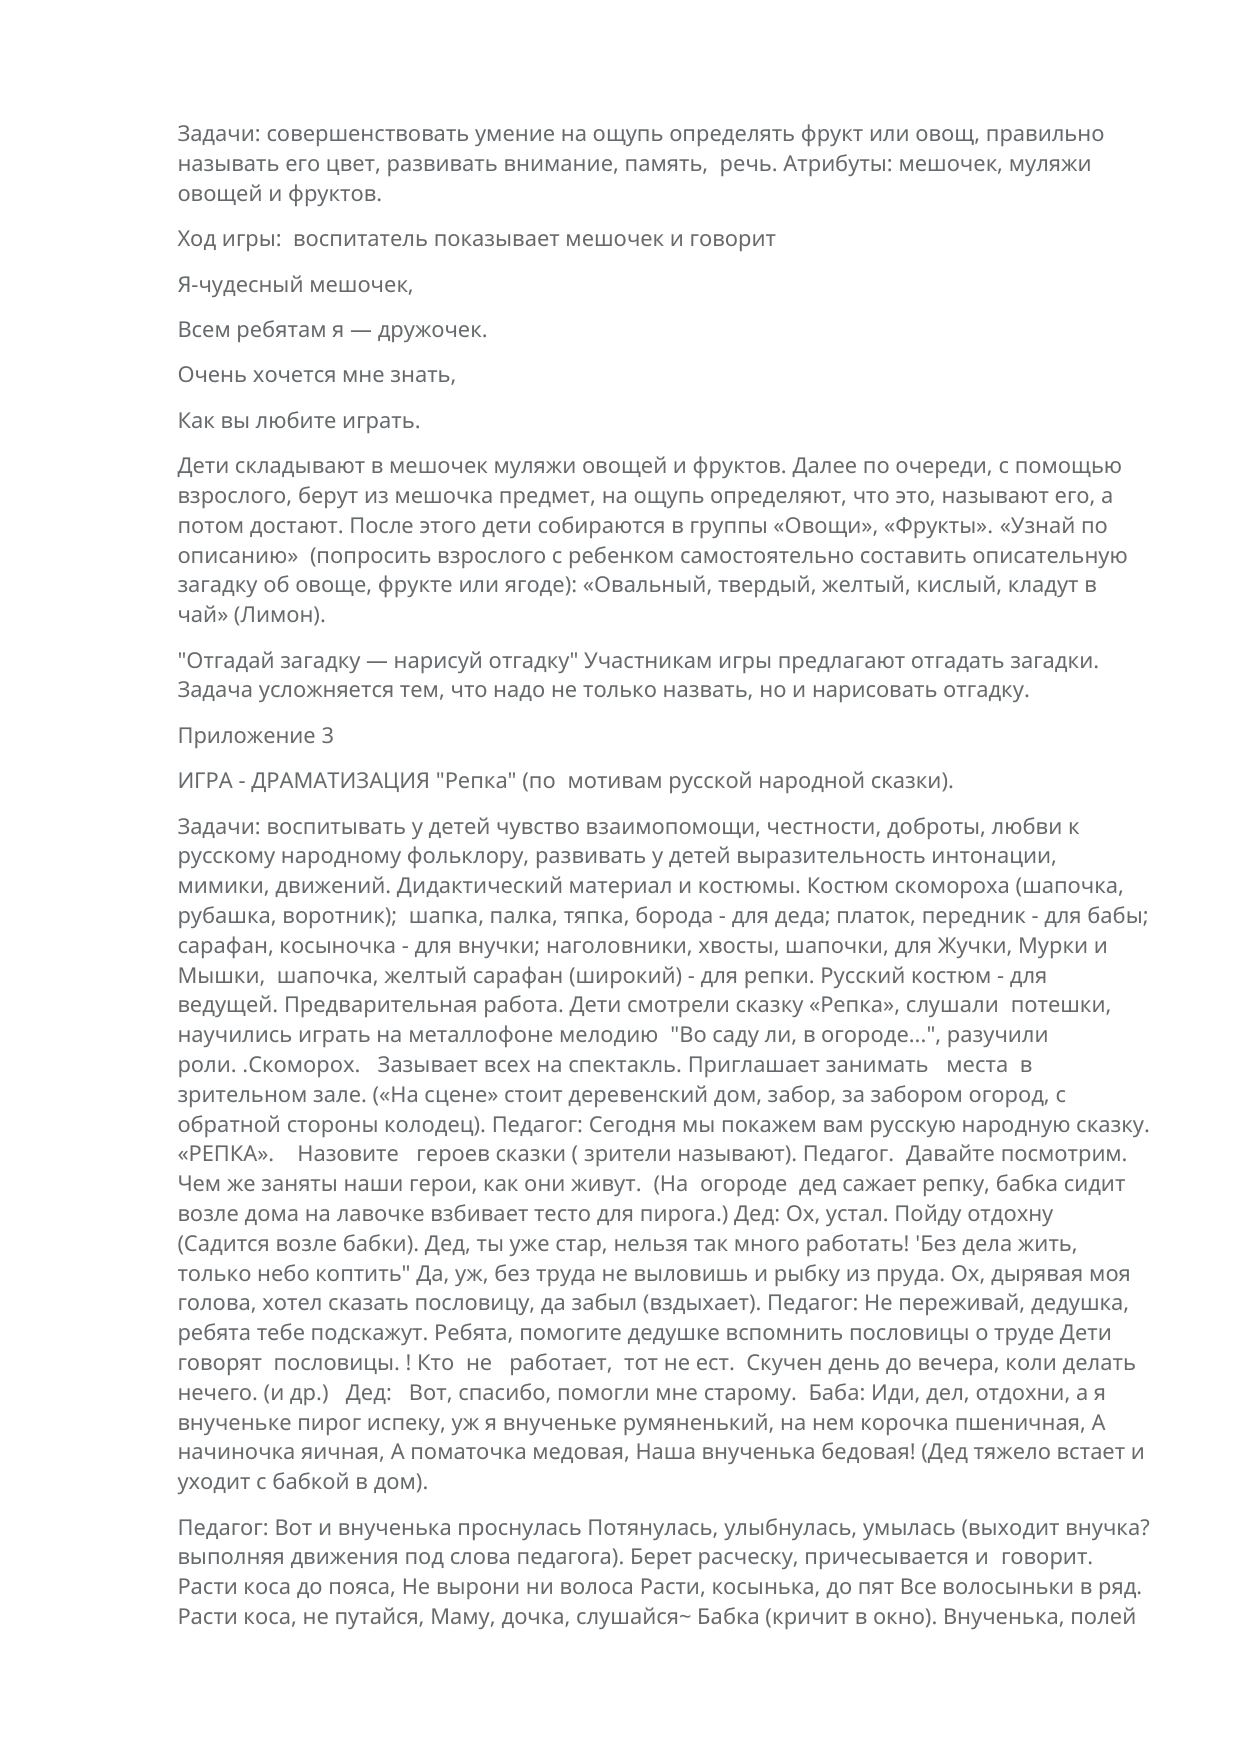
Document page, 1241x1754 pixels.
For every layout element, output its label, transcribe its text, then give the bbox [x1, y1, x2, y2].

text Ход игры: воспитатель показывает мешочек и говорит [177, 223, 1152, 253]
text Задачи: совершенствовать умение на ощупь определять фрукт или овощ, правильно называть его цвет, развивать внимание, память, речь. Атрибуты: мешочек, муляжи овощей и фруктов. [177, 118, 1152, 207]
text Приложение 3 [177, 720, 1152, 749]
text ИГРА - ДРАМАТИЗАЦИЯ "Репка" (по мотивам русской народной сказки). [177, 765, 1152, 795]
text "Отгадай загадку — нарисуй отгадку" Участникам игры предлагают отгадать загадки. Задача усложняется тем, что надо не только назвать, но и нарисовать отгадку. [177, 644, 1152, 704]
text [177, 1511, 1152, 1631]
text Всем ребятам я — дружочек. [177, 314, 1152, 344]
text Как вы любите играть. [177, 405, 1152, 434]
text Я-чудесный мешочек, [177, 268, 1152, 298]
text Задачи: воспитывать у детей чувство взаимопомощи, честности, доброты, любви к русскому народному фольклору, развивать у детей выразительность интонации, мимики, движений. Дидактический материал и костюмы. Костюм скомороха (шапочка, рубашка, воротник); шапка, палка, тяпка, борода - для деда; платок, передник - для бабы; сарафан, косыночка - для внучки; наголовники, хвосты, шапочки, для Жучки, Мурки и Мышки, шапочка, желтый сарафан (широкий) - для репки. Русский костюм - для ведущей. Предварительная работа. Дети смотрели сказку «Репка», слушали потешки, научились играть на металлофоне мелодию "Во саду ли, в огороде...", разучили роли. .Скоморох. Зазывает всех на спектакль. Приглашает занимать места в зрительном зале. («На сцене» стоит деревенский дом, забор, за забором огород, с обратной стороны колодец). Педагог: Сегодня мы покажем вам русскую народную сказку. «РЕПКА». Назовите героев сказки ( зрители называют). Педагог. Давайте посмотрим. Чем же заняты наши герои, как они живут. (На огороде дед сажает репку, бабка сидит возле дома на лавочке взбивает тесто для пирога.) Дед: Ох, устал. Пойду отдохну (Садится возле бабки). Дед, ты уже стар, нельзя так много работать! 'Без дела жить, только небо коптить" Да, уж, без труда не выловишь и рыбку из пруда. Ох, дырявая моя голова, хотел сказать пословицу, да забыл (вздыхает). Педагог: Не переживай, дедушка, ребята тебе подскажут. Ребята, помогите дедушке вспомнить пословицы о труде Дети говорят пословицы. ! Кто не работает, тот не ест. Скучен день до вечера, коли делать нечего. (и др.) Дед: Вот, спасибо, помогли мне старому. Баба: Иди, дел, отдохни, а я внученьке пирог испеку, уж я внученьке румяненький, на нем корочка пшеничная, А начиночка яичная, А поматочка медовая, Наша внученька бедовая! (Дед тяжело встает и уходит с бабкой в дом). [177, 811, 1152, 1496]
text Дети складывают в мешочек муляжи овощей и фруктов. Далее по очереди, с помощью взрослого, берут из мешочка предмет, на ощупь определяют, что это, называют его, а потом достают. После этого дети собираются в группы «Овощи», «Фрукты». «Узнай по описанию» (попросить взрослого с ребенком самостоятельно составить описательную загадку об овоще, фрукте или ягоде): «Овальный, твердый, желтый, кислый, кладут в чай» (Лимон). [177, 450, 1152, 629]
text Очень хочется мне знать, [177, 359, 1152, 389]
